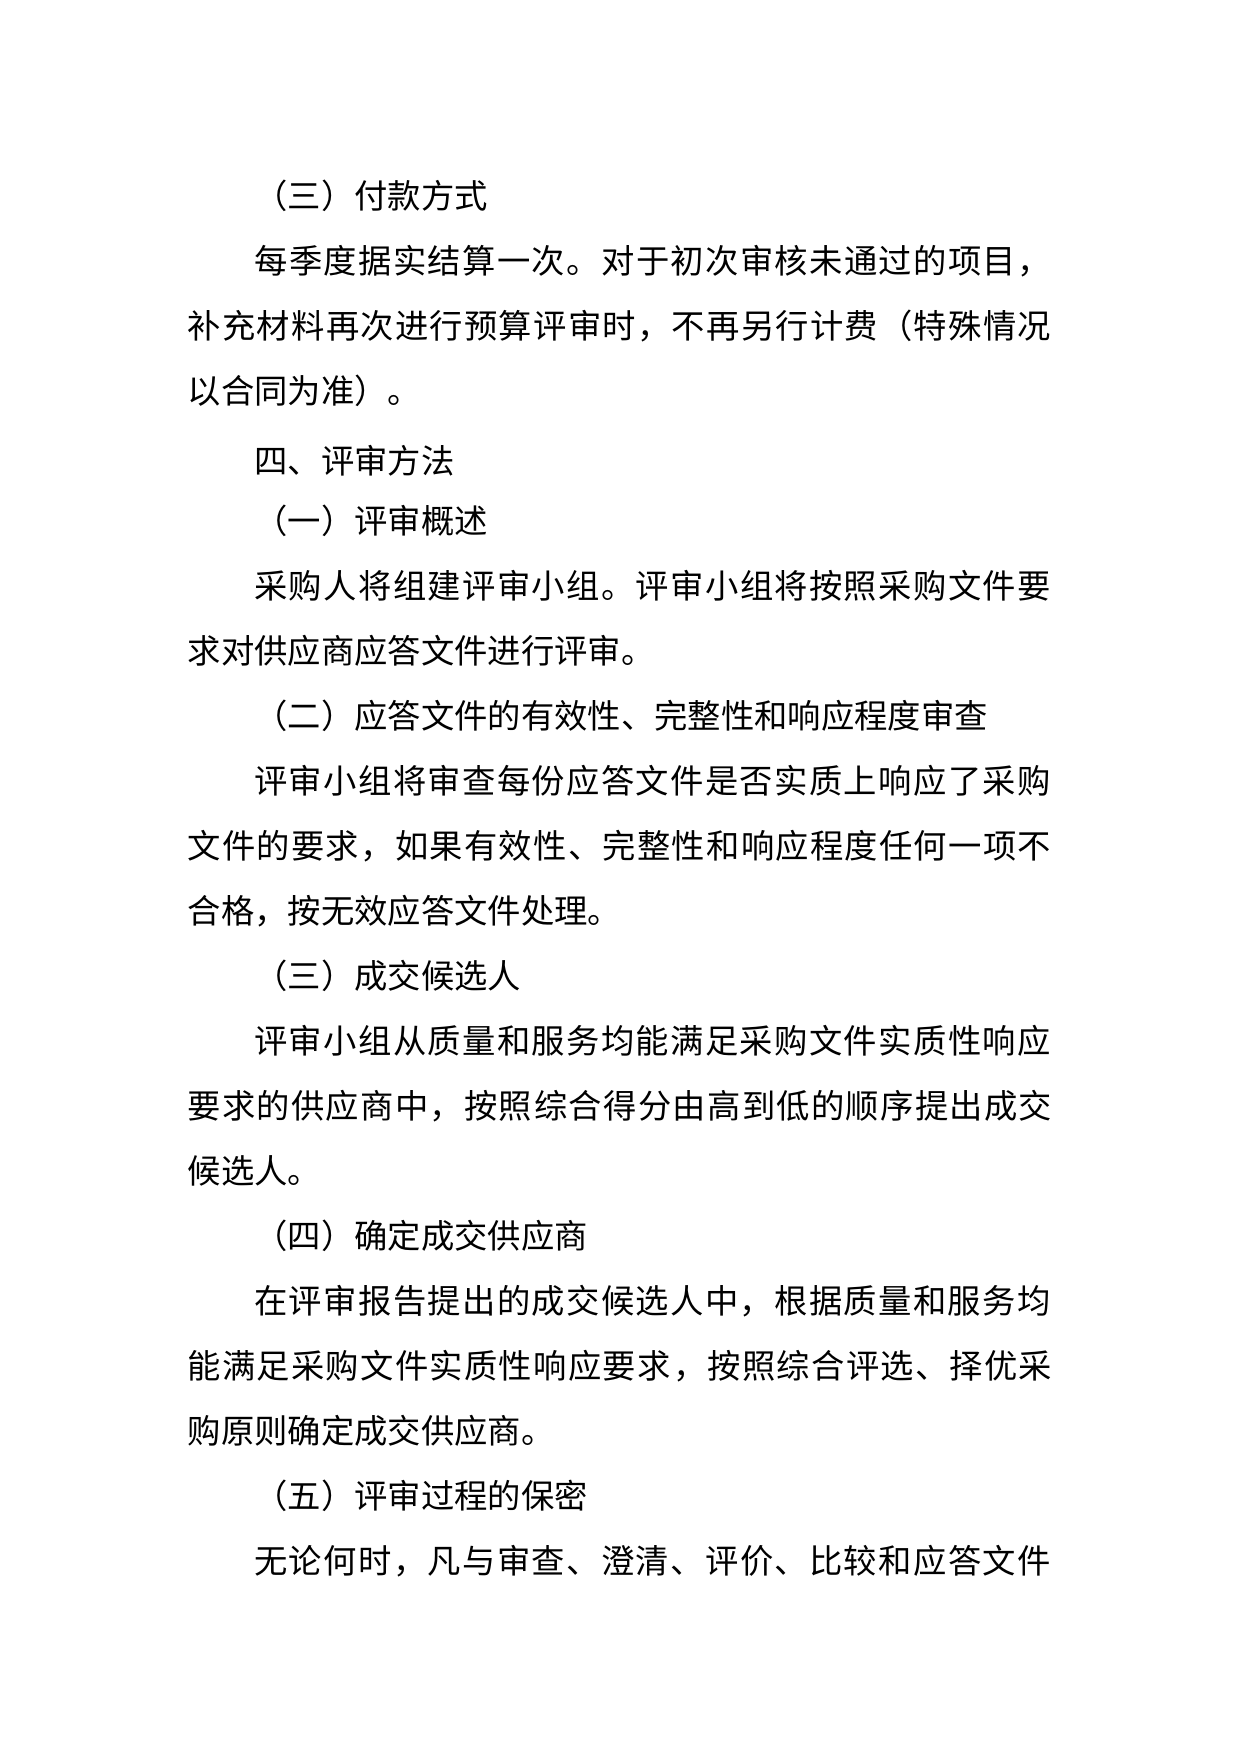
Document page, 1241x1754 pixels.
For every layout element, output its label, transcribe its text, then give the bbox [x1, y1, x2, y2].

text 在评审报告提出的成交候选人中，根据质量和服务均能满足采购文件实质性响应要求，按照综合评选、择优采购原则确定成交供应商。 [187, 1267, 1053, 1462]
text （一）评审概述 [187, 487, 1053, 552]
text 采购人将组建评审小组。评审小组将按照采购文件要求对供应商应答文件进行评审。 [187, 552, 1053, 682]
text 每季度据实结算一次。对于初次审核未通过的项目，补充材料再次进行预算评审时，不再另行计费（特殊情况以合同为准）。 [187, 227, 1053, 422]
text （五）评审过程的保密 [187, 1462, 1053, 1527]
text （三）付款方式 [187, 162, 1053, 227]
text 四、评审方法 [187, 422, 1053, 487]
text 评审小组从质量和服务均能满足采购文件实质性响应要求的供应商中，按照综合得分由高到低的顺序提出成交候选人。 [187, 1007, 1053, 1202]
text （三）成交候选人 [187, 942, 1053, 1007]
text 评审小组将审查每份应答文件是否实质上响应了采购文件的要求，如果有效性、完整性和响应程度任何一项不合格，按无效应答文件处理。 [187, 747, 1053, 942]
text （二）应答文件的有效性、完整性和响应程度审查 [187, 682, 1053, 747]
text （四）确定成交供应商 [187, 1202, 1053, 1267]
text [187, 1527, 1053, 1592]
